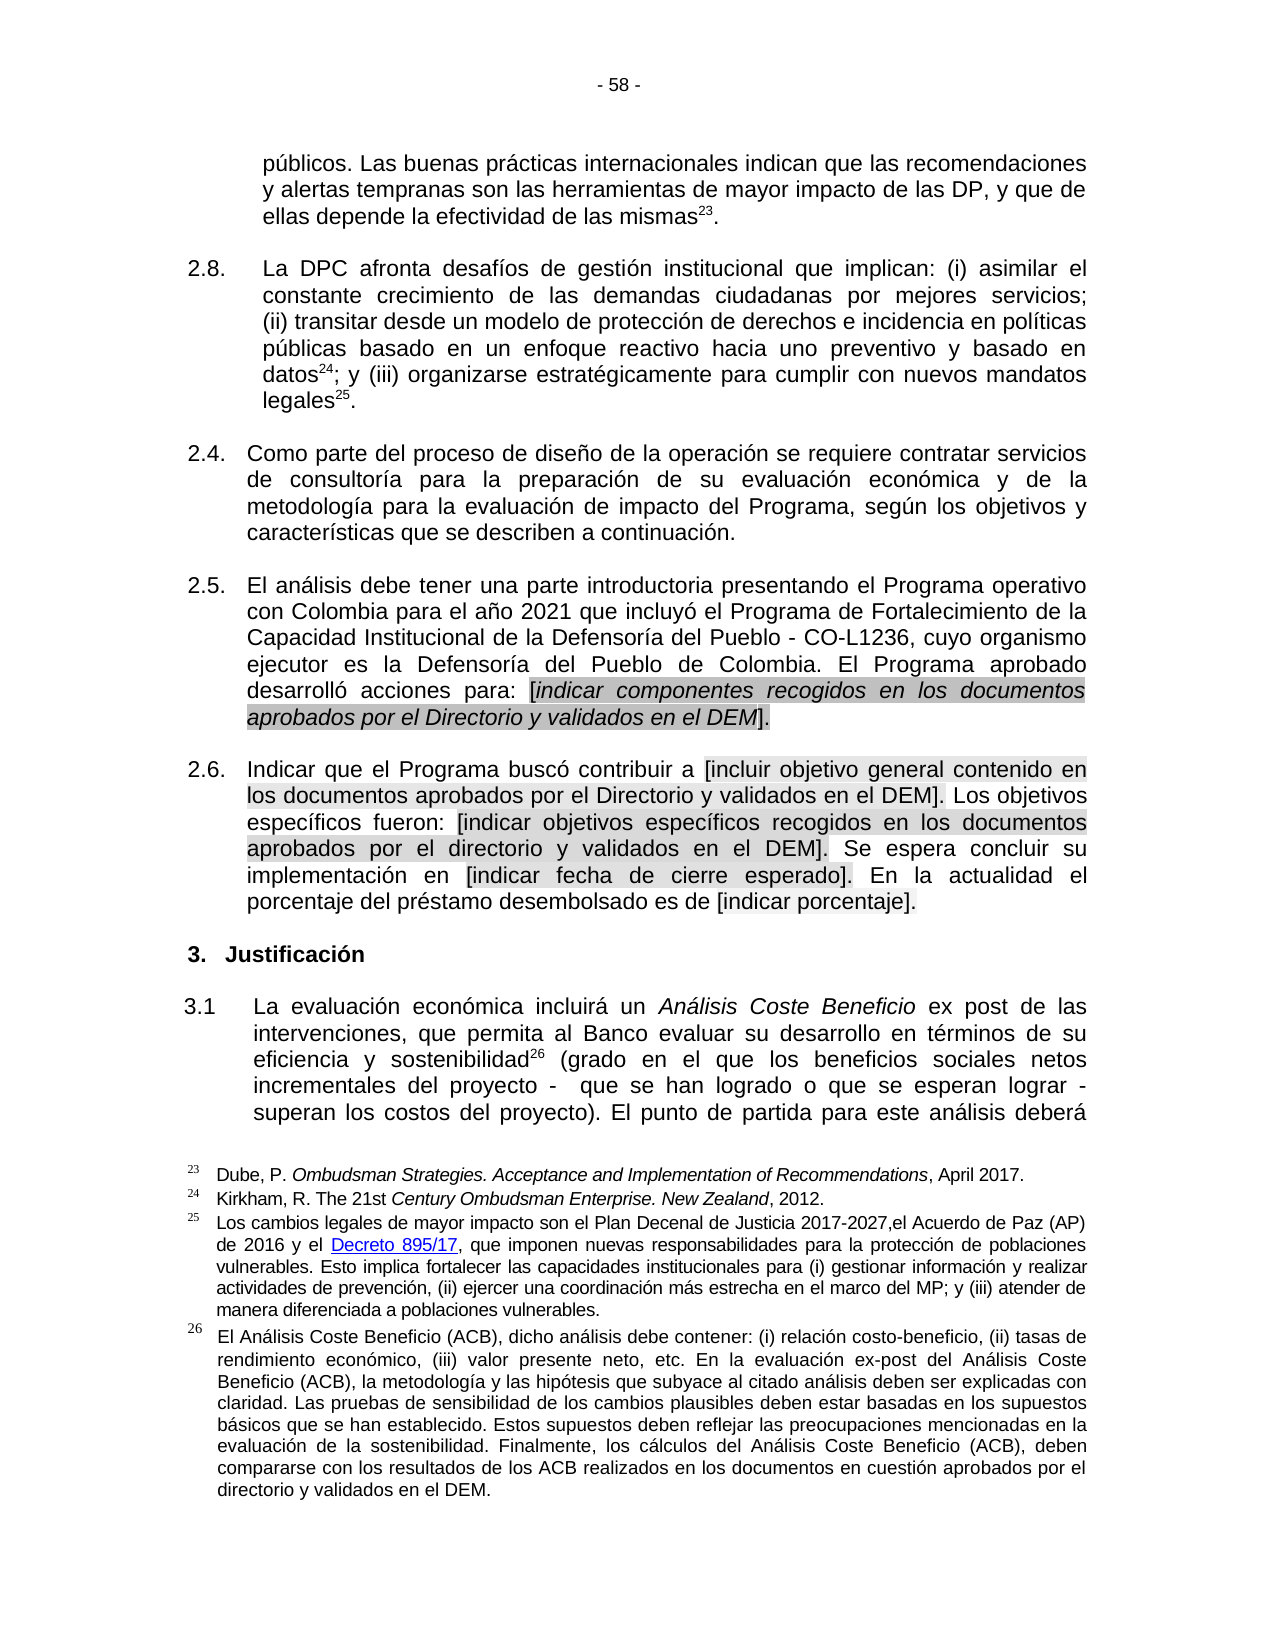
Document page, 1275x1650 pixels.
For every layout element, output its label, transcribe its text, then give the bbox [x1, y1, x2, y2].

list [187, 150, 1087, 229]
list La DPC afronta desafíos de gestión institucional que implican: (i) asimilar el constante crecimiento de las demandas ciudadanas por mejores servicios; (ii) transitar desde un modelo de protección de derechos e incidencia en políticas públicas basado en un enfoque reactivo hacia uno preventivo y basado en datos; y (iii) organizarse estratégicamente para cumplir con nuevos mandatos legales. [187, 255, 1087, 413]
list Indicar que el Programa buscó contribuir a [incluir objetivo general contenido en los documentos aprobados por el Directorio y validados en el DEM]. Los objetivos específicos fueron: [indicar objetivos específicos recogidos en los documentos aprobados por el directorio y validados en el DEM]. Se espera concluir su implementación en [indicar fecha de cierre esperado]. En la actualidad el porcentaje del préstamo desembolsado es de [indicar porcentaje]. [187, 756, 1087, 914]
list Justificación [187, 941, 1087, 967]
list La evaluación económica incluirá un Análisis Coste Beneficio ex post de las intervenciones, que permita al Banco evaluar su desarrollo en términos de su eficiencia y sostenibilidad (grado en el que los beneficios sociales netos incrementales del proyecto - que se han logrado o que se esperan lograr - superan los costos del proyecto). El punto de partida para este análisis deberá ser el análisis económico ex ante preparado durante el diseño y aprobación del proyecto, así como el plan de monitoreo y evaluación que debe detallar los criterios generales del análisis económico ex post. [216, 993, 1087, 1125]
list Como parte del proceso de diseño de la operación se requiere contratar servicios de consultoría para la preparación de su evaluación económica y de la metodología para la evaluación de impacto del Programa, según los objetivos y características que se describen a continuación. [187, 440, 1087, 545]
list El análisis debe tener una parte introductoria presentando el Programa operativo con Colombia para el año 2021 que incluyó el Programa de Fortalecimiento de la Capacidad Institucional de la Defensoría del Pueblo - CO-L1236, cuyo organismo ejecutor es la Defensoría del Pueblo de Colombia. El Programa aprobado desarrolló acciones para: [indicar componentes recogidos en los documentos aprobados por el Directorio y validados en el DEM]. [187, 572, 1087, 730]
